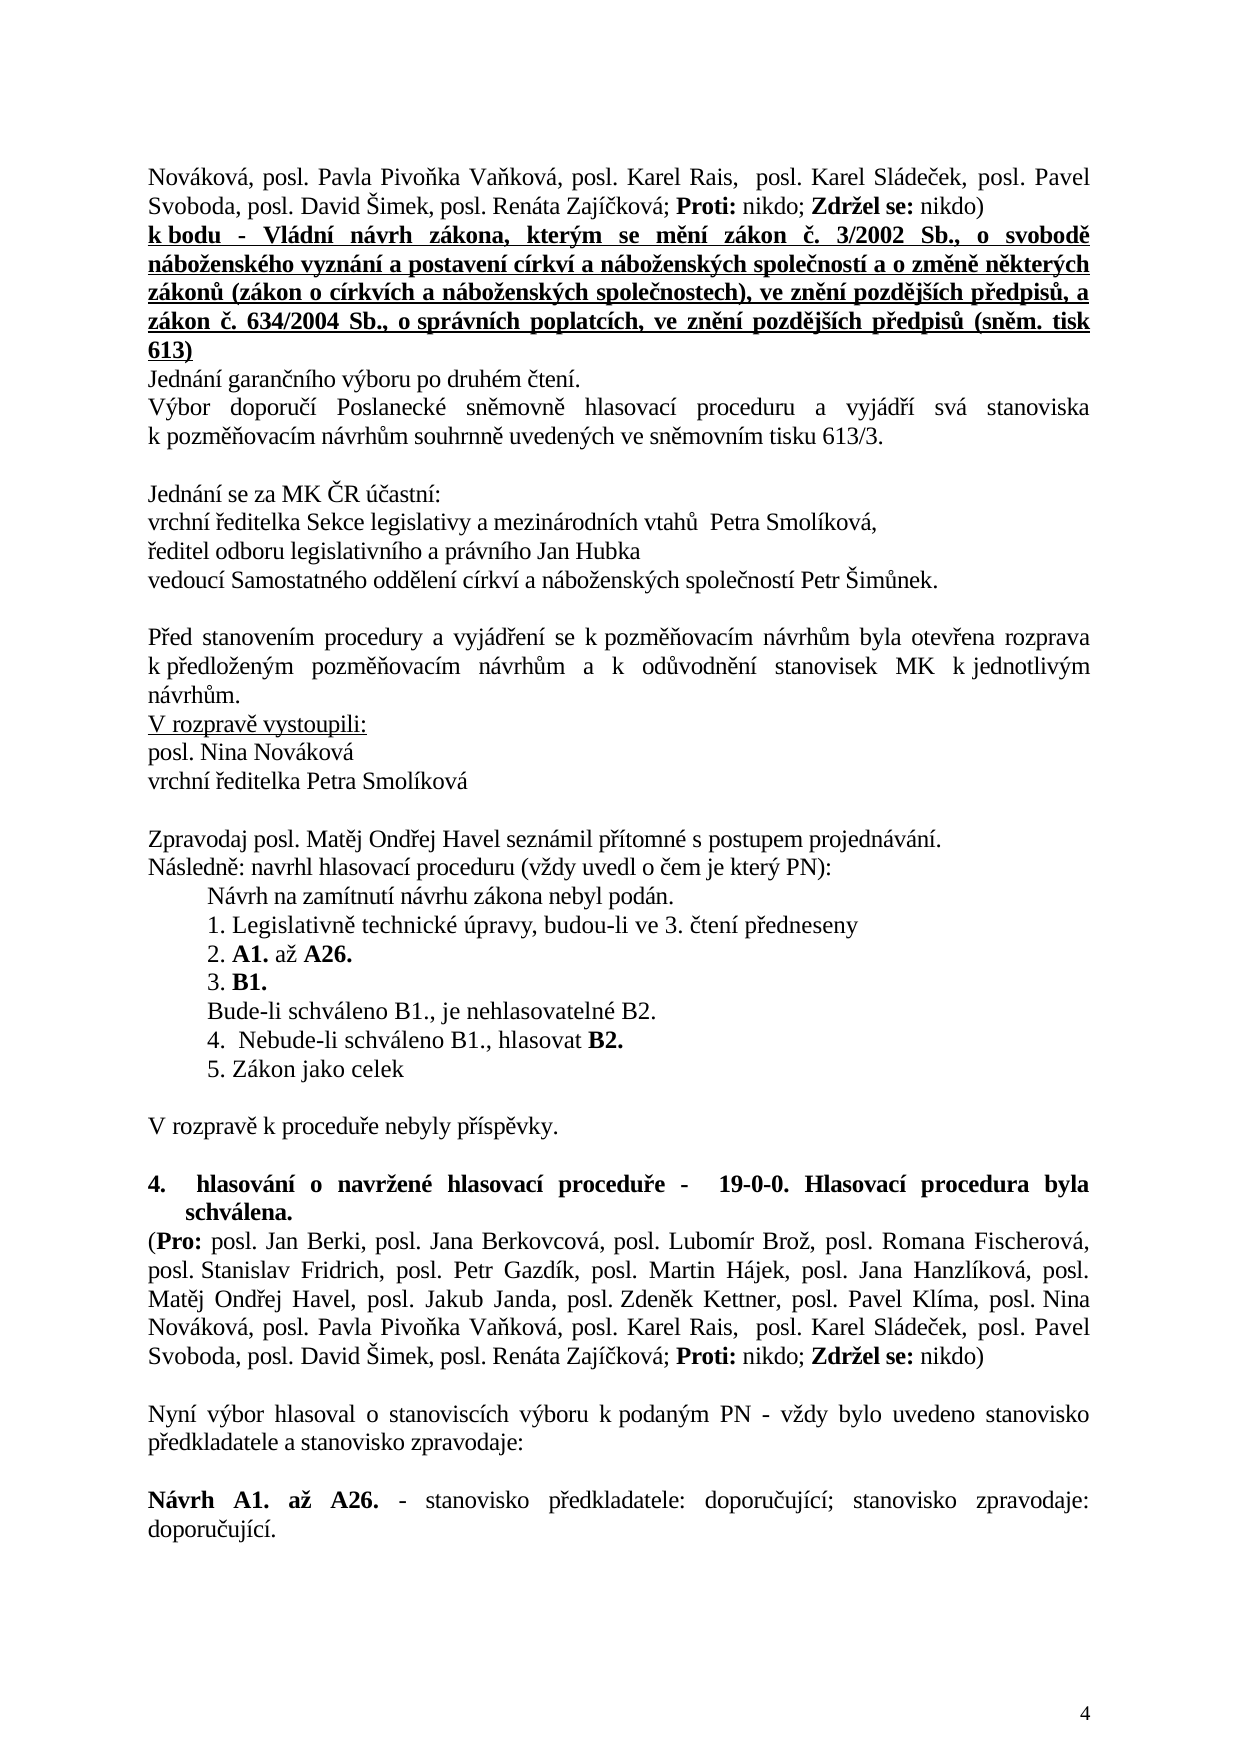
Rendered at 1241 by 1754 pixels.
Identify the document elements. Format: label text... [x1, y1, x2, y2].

text Jednání se za MK ČR účastní: [148, 479, 1090, 507]
text Následně: navrhl hlasovací proceduru (vždy uvedl o čem je který PN): [148, 852, 1090, 881]
text 1. Legislativně technické úpravy, budou-li ve 3. čtení předneseny [148, 910, 1090, 939]
text Bude-li schváleno B1., je nehlasovatelné B2. [148, 996, 1090, 1025]
text vedoucí Samostatného oddělení církví a náboženských společností Petr Šimůnek. [148, 565, 1090, 594]
text Před stanovením procedury a vyjádření se k pozměňovacím návrhům byla otevřena rozprava k předloženým pozměňovacím návrhům a k odůvodnění stanovisek MK k jednotlivým návrhům. [148, 622, 1090, 709]
text k bodu - Vládní návrh zákona, kterým se mění zákon č. 3/2002 Sb., o svobodě náboženského vyznání a postavení církví a náboženských společností a o změně některých zákonů (zákon o církvích a náboženských společnostech), ve znění pozdějších předpisů, a zákon č. 634/2004 Sb., o správních poplatcích, ve znění pozdějších předpisů (sněm. tisk 613) [148, 246, 1090, 274]
text 4. hlasování o navržené hlasovací proceduře - 19-0-0. Hlasovací procedura byla schválena. [148, 1169, 1090, 1226]
text V rozpravě vystoupili: [148, 709, 1090, 737]
text k bodu - Vládní návrh zákona, kterým se mění zákon č. 3/2002 Sb., o svobodě náboženského vyznání a postavení církví a náboženských společností a o změně některých zákonů (zákon o církvích a náboženských společnostech), ve znění pozdějších předpisů, a zákon č. 634/2004 Sb., o správních poplatcích, ve znění pozdějších předpisů (sněm. tisk 613) [148, 333, 1090, 364]
text k bodu - Vládní návrh zákona, kterým se mění zákon č. 3/2002 Sb., o svobodě náboženského vyznání a postavení církví a náboženských společností a o změně některých zákonů (zákon o církvích a náboženských společnostech), ve znění pozdějších předpisů, a zákon č. 634/2004 Sb., o správních poplatcích, ve znění pozdějších předpisů (sněm. tisk 613) [148, 220, 1090, 245]
text V rozpravě k proceduře nebyly příspěvky. [148, 1111, 1090, 1140]
text k bodu - Vládní návrh zákona, kterým se mění zákon č. 3/2002 Sb., o svobodě náboženského vyznání a postavení církví a náboženských společností a o změně některých zákonů (zákon o církvích a náboženských společnostech), ve znění pozdějších předpisů, a zákon č. 634/2004 Sb., o správních poplatcích, ve znění pozdějších předpisů (sněm. tisk 613) [148, 275, 1090, 331]
text Výbor doporučí Poslanecké sněmovně hlasovací proceduru a vyjádří svá stanoviska k pozměňovacím návrhům souhrnně uvedených ve sněmovním tisku 613/3. [148, 392, 1090, 450]
text 3. B1. [148, 967, 1090, 996]
text Návrh A1. až A26. - stanovisko předkladatele: doporučující; stanovisko zpravodaje: doporučující. [148, 1485, 1090, 1542]
text 5. Zákon jako celek [148, 1054, 1090, 1082]
text ředitel odboru legislativního a právního Jan Hubka [148, 536, 1090, 565]
text Zpravodaj posl. Matěj Ondřej Havel seznámil přítomné s postupem projednávání. [148, 824, 1090, 852]
text Jednání garančního výboru po druhém čtení. [148, 364, 1090, 392]
text 4. Nebude-li schváleno B1., hlasovat B2. [148, 1025, 1090, 1054]
text 2. A1. až A26. [148, 939, 1090, 967]
text Návrh na zamítnutí návrhu zákona nebyl podán. [207, 881, 1090, 910]
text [148, 162, 1090, 220]
text vrchní ředitelka Sekce legislativy a mezinárodních vtahů Petra Smolíková, [148, 507, 1090, 536]
text vrchní ředitelka Petra Smolíková [148, 766, 1090, 795]
text Nyní výbor hlasoval o stanoviscích výboru k podaným PN - vždy bylo uvedeno stanovisko předkladatele a stanovisko zpravodaje: [148, 1399, 1090, 1456]
text posl. Nina Nováková [148, 737, 1090, 766]
